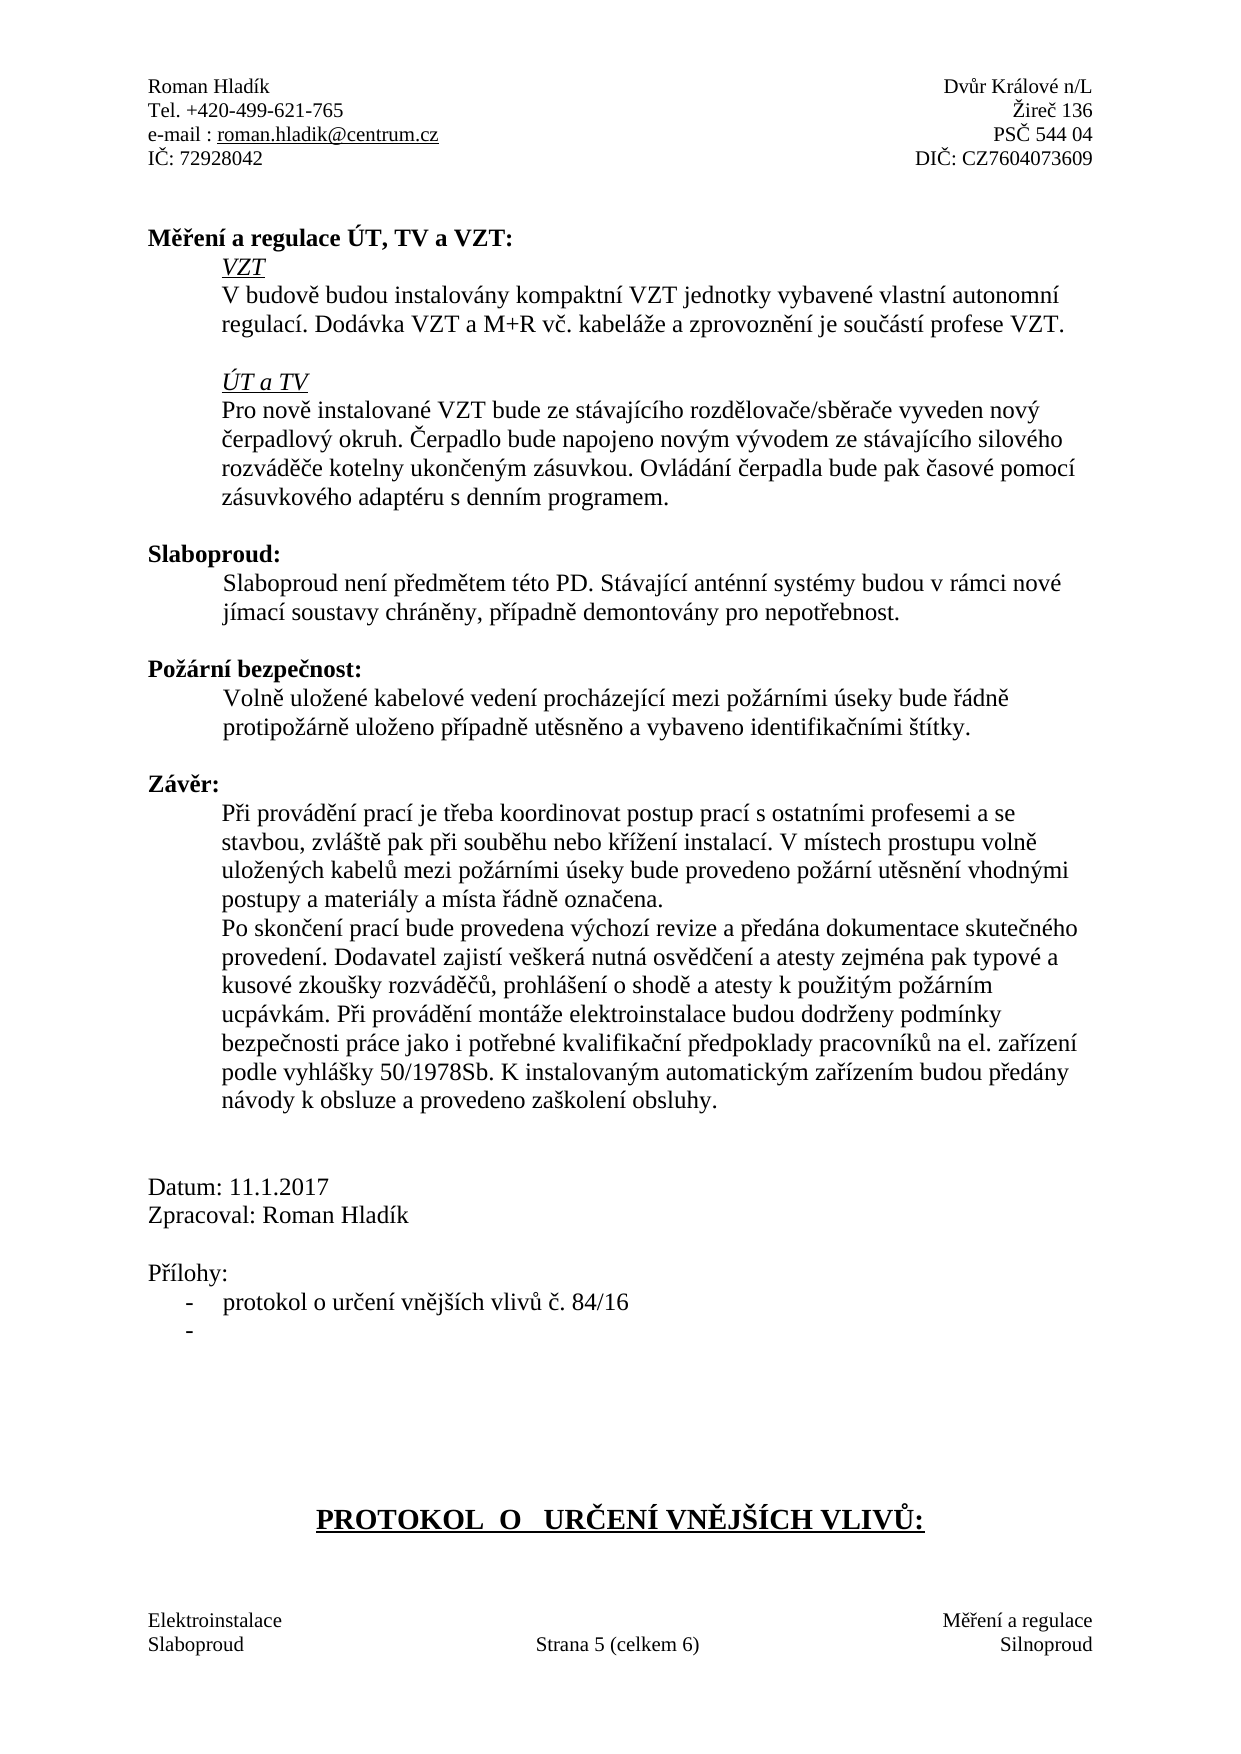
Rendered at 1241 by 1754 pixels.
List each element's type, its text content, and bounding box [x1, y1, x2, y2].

text PROTOKOL O URČENÍ VNĚJŠÍCH VLIVŮ: [148, 1502, 1093, 1536]
text Při provádění prací je třeba koordinovat postup prací s ostatními profesemi a se stavbou, zvláště pak při souběhu nebo křížení instalací. V místech prostupu volně uložených kabelů mezi požárními úseky bude provedeno požární utěsnění vhodnými postupy a materiály a místa řádně označena. [221, 798, 1093, 913]
text Měření a regulace ÚT, TV a VZT: [148, 223, 1093, 252]
text V budově budou instalovány kompaktní VZT jednotky vybavené vlastní autonomní regulací. Dodávka VZT a M+R vč. kabeláže a zprovoznění je součástí profese VZT. [221, 280, 1093, 338]
text Slaboproud není předmětem této PD. Stávající anténní systémy budou v rámci nové jímací soustavy chráněny, případně demontovány pro nepotřebnost. [223, 568, 1093, 625]
text Přílohy: [148, 1258, 1093, 1287]
text Závěr: [148, 769, 1093, 798]
text ÚT a TV [221, 367, 1093, 395]
text Volně uložené kabelové vedení procházející mezi požárními úseky bude řádně protipožárně uloženo případně utěsněno a vybaveno identifikačními štítky. [223, 683, 1093, 740]
list protokol o určení vnějších vlivů č. 84/16 [185, 1287, 1093, 1315]
subtitle Datum: 11.1.2017 [148, 1172, 1093, 1200]
text Slaboproud: [148, 539, 1093, 568]
text Zpracoval: Roman Hladík [148, 1200, 1093, 1229]
text VZT [221, 252, 1093, 280]
text Požární bezpečnost: [148, 654, 1093, 683]
text Po skončení prací bude provedena výchozí revize a předána dokumentace skutečného provedení. Dodavatel zajistí veškerá nutná osvědčení a atesty zejména pak typové a kusové zkoušky rozváděčů, prohlášení o shodě a atesty k použitým požárním ucpávkám. Při provádění montáže elektroinstalace budou dodrženy podmínky bezpečnosti práce jako i potřebné kvalifikační předpoklady pracovníků na el. zařízení podle vyhlášky 50/1978Sb. K instalovaným automatickým zařízením budou předány návody k obsluze a provedeno zaškolení obsluhy. [221, 913, 1093, 1114]
text Pro nově instalované VZT bude ze stávajícího rozdělovače/sběrače vyveden nový čerpadlový okruh. Čerpadlo bude napojeno novým vývodem ze stávajícího silového rozváděče kotelny ukončeným zásuvkou. Ovládání čerpadla bude pak časové pomocí zásuvkového adaptéru s denním programem. [221, 395, 1093, 510]
